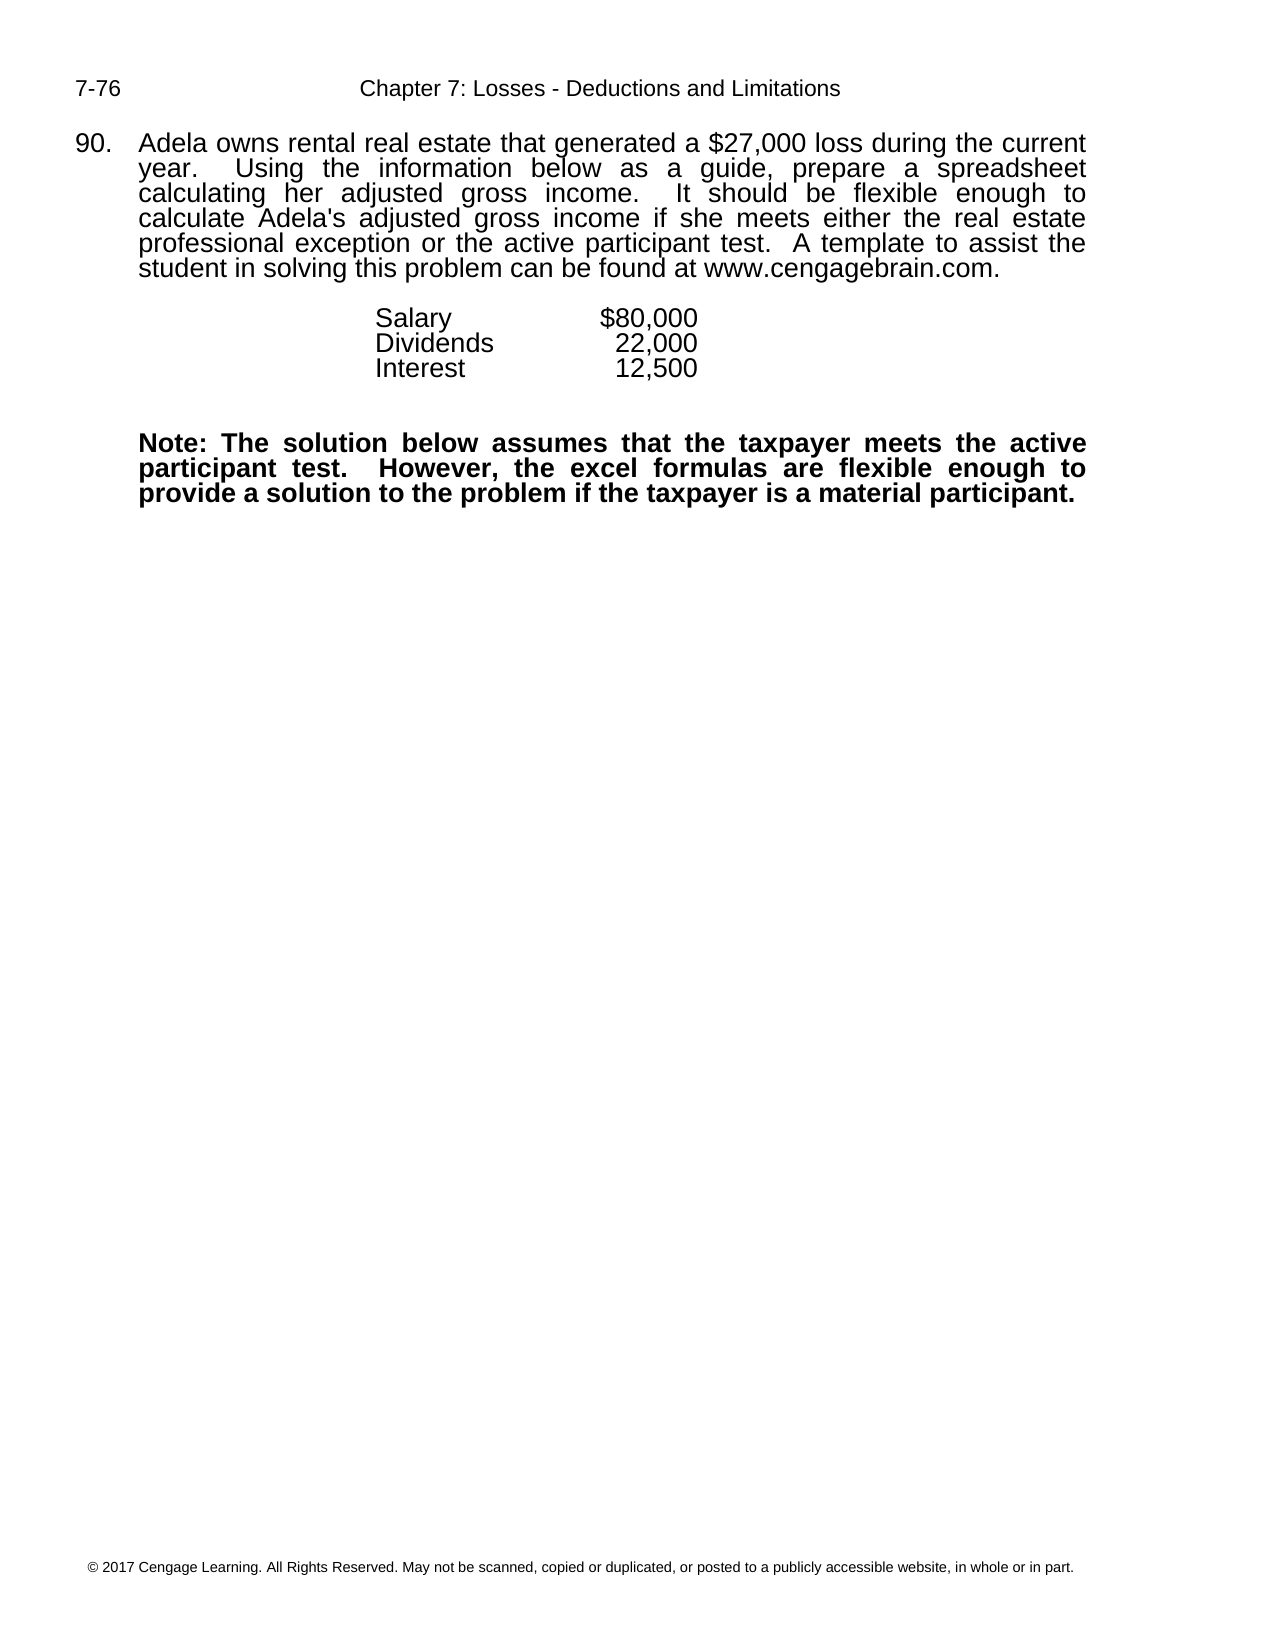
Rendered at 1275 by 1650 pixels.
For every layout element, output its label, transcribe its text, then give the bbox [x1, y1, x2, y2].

text Salary $80,000 [222, 307, 1087, 332]
text 90. Adela owns rental real estate that generated a $27,000 loss during the current year. Using the information below as a guide, prepare a spreadsheet calculating her adjusted gross income. It should be flexible enough to calculate Adela's adjusted gross income if she meets either the real estate professional exception or the active participant test. A template to assist the student in solving this problem can be found at www.cengagebrain.com. [75, 132, 1087, 282]
text Interest 12,500 [222, 357, 1087, 382]
text Note: The solution below assumes that the taxpayer meets the active participant test. However, the excel formulas are flexible enough to provide a solution to the problem if the taxpayer is a material participant. [75, 432, 1087, 507]
text Dividends 22,000 [222, 332, 1087, 357]
